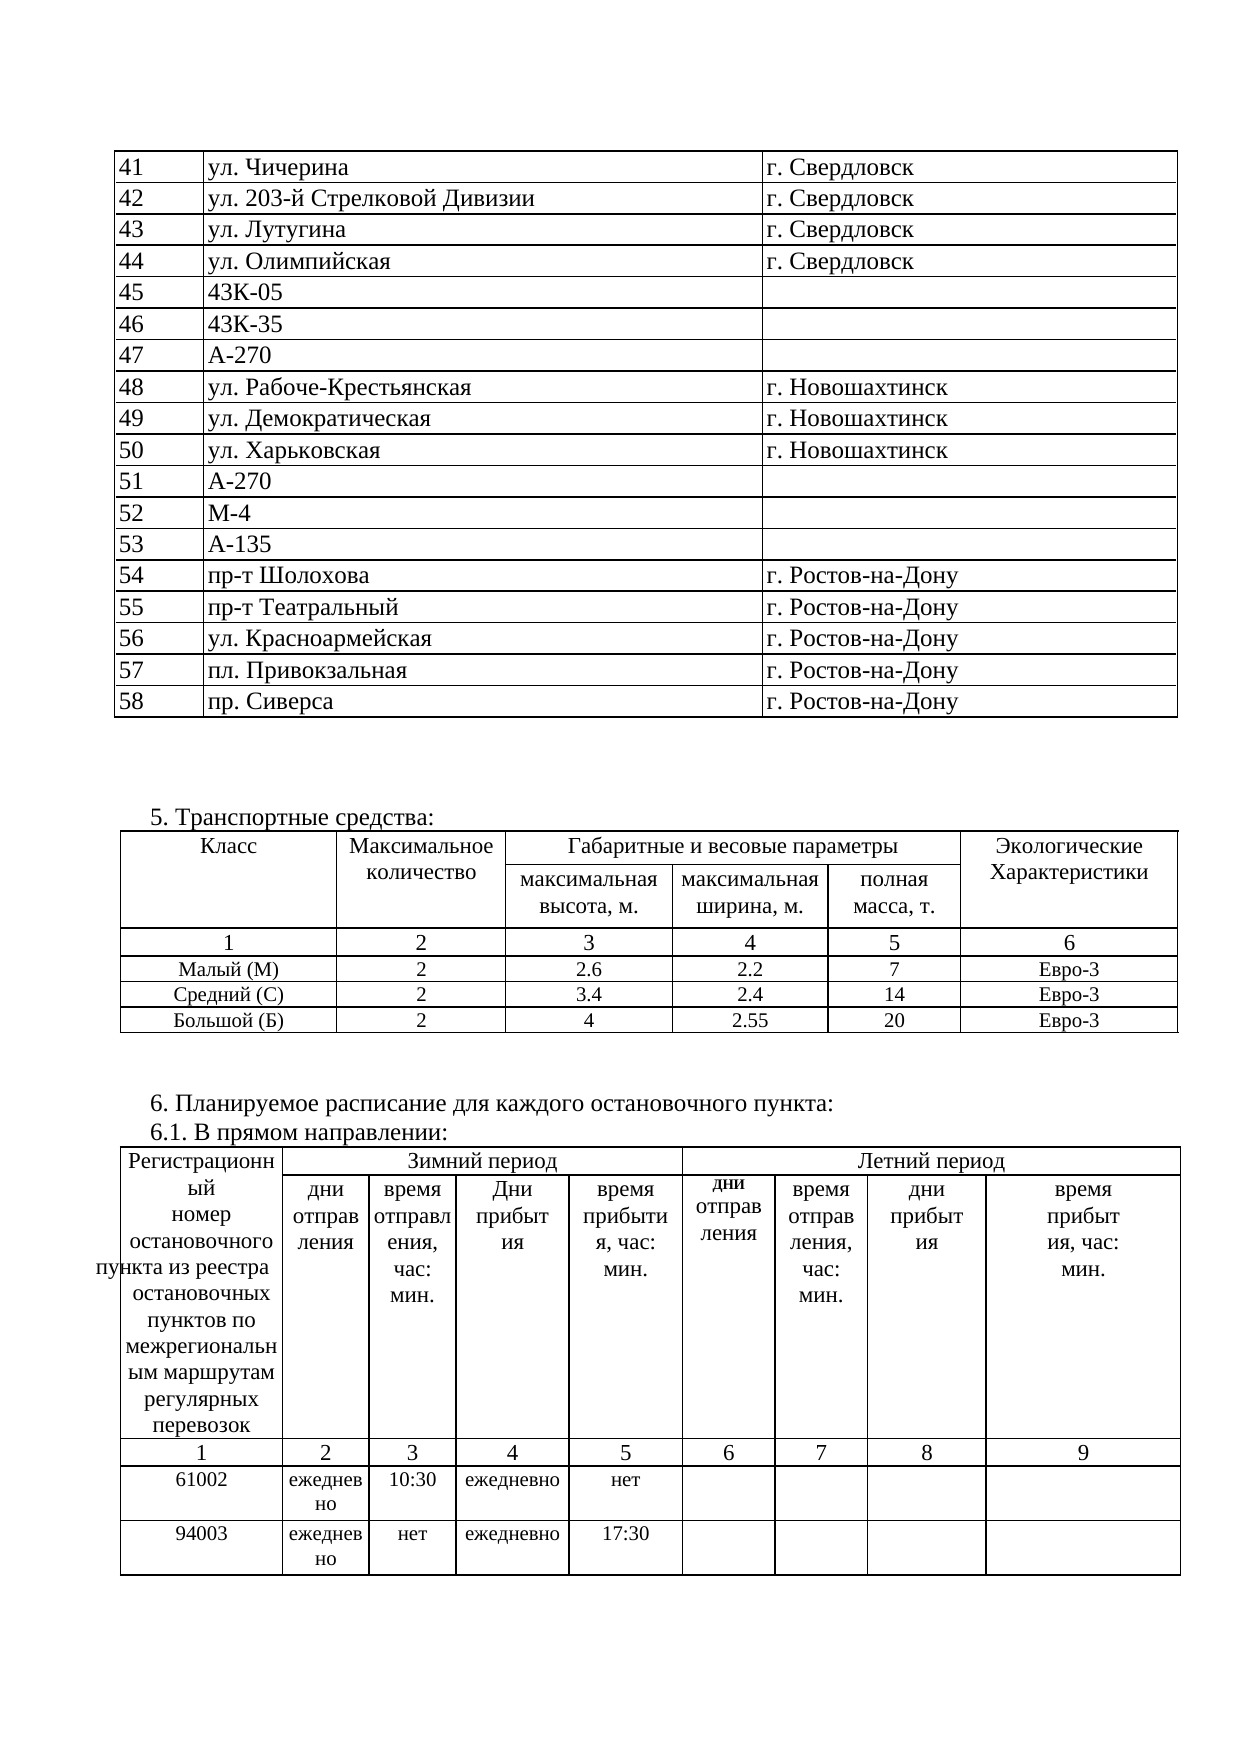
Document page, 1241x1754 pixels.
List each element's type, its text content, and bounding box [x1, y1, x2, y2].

table_cell время отправ ления, час: мин. [776, 1176, 867, 1437]
table_cell 1 [121, 929, 336, 955]
table_cell 51 [115, 466, 203, 496]
table_cell 2.6 [506, 957, 672, 981]
table_cell Средний (С) [121, 982, 336, 1006]
table_cell 47 [115, 340, 203, 370]
table_cell пр. Сиверса [204, 686, 762, 716]
table_cell г. Ростов-на-Дону [763, 622, 1177, 653]
table_cell 2 [283, 1439, 368, 1465]
table_cell ДНИ отправ ления [683, 1176, 774, 1437]
table_cell 43К-35 [204, 309, 762, 339]
table_cell [776, 1467, 867, 1520]
table_cell ул. Харьковская [204, 435, 762, 464]
table_cell 14 [829, 982, 960, 1006]
table_cell дни прибыт ия [868, 1176, 985, 1437]
table_cell 2 [337, 957, 505, 981]
table_cell 52 [115, 497, 203, 527]
table_cell 56 [115, 623, 203, 653]
table_cell Малый (М) [121, 957, 336, 981]
table_cell ул. Красноармейская [204, 623, 762, 653]
table_cell 10:30 [370, 1467, 455, 1520]
table_cell 48 [115, 371, 203, 402]
table_cell 20 [829, 1008, 960, 1032]
table_cell 17:30 [570, 1521, 682, 1574]
table_cell 58 [115, 686, 203, 716]
table_cell 4 [457, 1439, 568, 1465]
table_cell ежедневно [457, 1521, 568, 1574]
table_cell 43 [115, 214, 203, 244]
table_cell ул. Олимпийская [204, 246, 762, 276]
table_cell 46 [115, 308, 203, 339]
table_cell 2 [337, 982, 505, 1006]
table_cell г. Новошахтинск [763, 370, 1177, 402]
table_cell максимальная высота, м. [506, 865, 672, 927]
table_cell г. Свердловск [763, 152, 1177, 181]
table_cell 6 [683, 1439, 774, 1465]
table_cell г. Свердловск [763, 213, 1177, 244]
table_cell 2 [337, 1008, 505, 1032]
table_cell 5 [570, 1439, 682, 1465]
table_cell 61002 [121, 1467, 282, 1520]
table_cell пр-т Шолохова [204, 561, 762, 590]
table_cell [987, 1467, 1180, 1520]
table_cell г. Новошахтинск [763, 433, 1177, 464]
table_cell максимальная ширина, м. [673, 865, 827, 927]
table_cell 5 [829, 929, 960, 955]
table_cell 1 [121, 1439, 282, 1465]
table_cell 6 [961, 929, 1177, 955]
table_cell время отправл ения, час: мин. [370, 1176, 455, 1437]
table_cell время прибыт ия, час: мин. [987, 1176, 1180, 1437]
table_cell М-4 [204, 498, 762, 527]
table_cell 94003 [121, 1521, 282, 1574]
table_cell [763, 465, 1177, 496]
table_cell 3 [506, 929, 672, 955]
table_cell ежедневно [283, 1467, 368, 1520]
table_cell дни отправ ления [283, 1176, 368, 1437]
table_cell нет [370, 1521, 455, 1574]
table_cell 55 [115, 591, 203, 622]
table_cell 7 [829, 957, 960, 981]
table_cell [763, 528, 1177, 559]
table_cell А-270 [204, 466, 762, 496]
table_cell Большой (Б) [121, 1008, 336, 1032]
table_cell 43К-05 [204, 277, 762, 307]
table_cell пр-т Театральный [204, 592, 762, 622]
table_cell г. Новошахтинск [763, 402, 1177, 433]
table_cell 8 [868, 1439, 985, 1465]
table_cell [763, 276, 1177, 307]
table_cell А-135 [204, 529, 762, 559]
table_cell г. Ростов-на-Дону [763, 653, 1177, 685]
table_cell нет [570, 1467, 682, 1520]
table_header Экологические Характеристики [961, 832, 1177, 927]
table_cell Евро-3 [961, 982, 1177, 1006]
table_cell 44 [115, 245, 203, 276]
table_cell ежедневно [457, 1467, 568, 1520]
table_cell ул. Чичерина [204, 152, 762, 181]
table_cell [763, 307, 1177, 339]
table_cell [763, 496, 1177, 527]
table_cell 2.2 [673, 957, 827, 981]
table_cell 41 [115, 152, 203, 181]
table_cell 54 [115, 560, 203, 590]
table_cell пл. Привокзальная [204, 655, 762, 685]
text 6.1. В прямом направлении: [150, 1117, 1090, 1146]
table_cell г. Свердловск [763, 244, 1177, 276]
table_header Класс [121, 832, 336, 927]
table_cell 49 [115, 403, 203, 433]
table_cell ул. Лутугина [204, 215, 762, 244]
table_cell ул. Демократическая [204, 403, 762, 433]
table_cell 4 [506, 1008, 672, 1032]
table_cell 45 [115, 277, 203, 307]
table_cell 42 [115, 183, 203, 213]
table_cell Евро-3 [961, 1008, 1177, 1032]
table_cell [987, 1521, 1180, 1574]
table_cell [683, 1521, 774, 1574]
table_cell [868, 1467, 985, 1520]
table_header Летний период [683, 1148, 1180, 1174]
table_cell [763, 339, 1177, 370]
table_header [121, 1148, 282, 1437]
table_cell ул. 203-й Стрелковой Дивизии [204, 183, 762, 213]
table_cell 7 [776, 1439, 867, 1465]
table_header Габаритные и весовые параметры [506, 832, 960, 864]
table_cell 2.55 [673, 1008, 827, 1032]
table_cell г. Ростов-на-Дону [763, 559, 1177, 590]
table_cell 53 [115, 529, 203, 559]
table_cell 3.4 [506, 982, 672, 1006]
table_cell полная масса, т. [829, 865, 960, 927]
table_cell 9 [987, 1439, 1180, 1465]
table_cell Евро-3 [961, 957, 1177, 981]
text 5. Транспортные средства: [150, 802, 1090, 830]
table_cell г. Свердловск [763, 181, 1177, 213]
table_cell [683, 1467, 774, 1520]
table_header Максимальное количество [337, 832, 505, 927]
text 6. Планируемое расписание для каждого остановочного пункта: [150, 1088, 1090, 1117]
table_cell 2 [337, 929, 505, 955]
table_cell [868, 1521, 985, 1574]
table_cell г. Ростов-на-Дону [763, 590, 1177, 622]
table_cell А-270 [204, 340, 762, 370]
table_cell [776, 1521, 867, 1574]
table_cell время прибыти я, час: мин. [570, 1176, 682, 1437]
table_cell 50 [115, 434, 203, 464]
table_cell ул. Рабоче-Крестьянская [204, 372, 762, 402]
table_cell 57 [115, 654, 203, 685]
table_cell 2.4 [673, 982, 827, 1006]
table_cell ежедневно [283, 1521, 368, 1574]
table_cell 4 [673, 929, 827, 955]
table_cell Дни прибыт ия [457, 1176, 568, 1437]
table_cell г. Ростов-на-Дону [763, 685, 1177, 716]
table_header Зимний период [283, 1148, 682, 1174]
table_cell 3 [370, 1439, 455, 1465]
